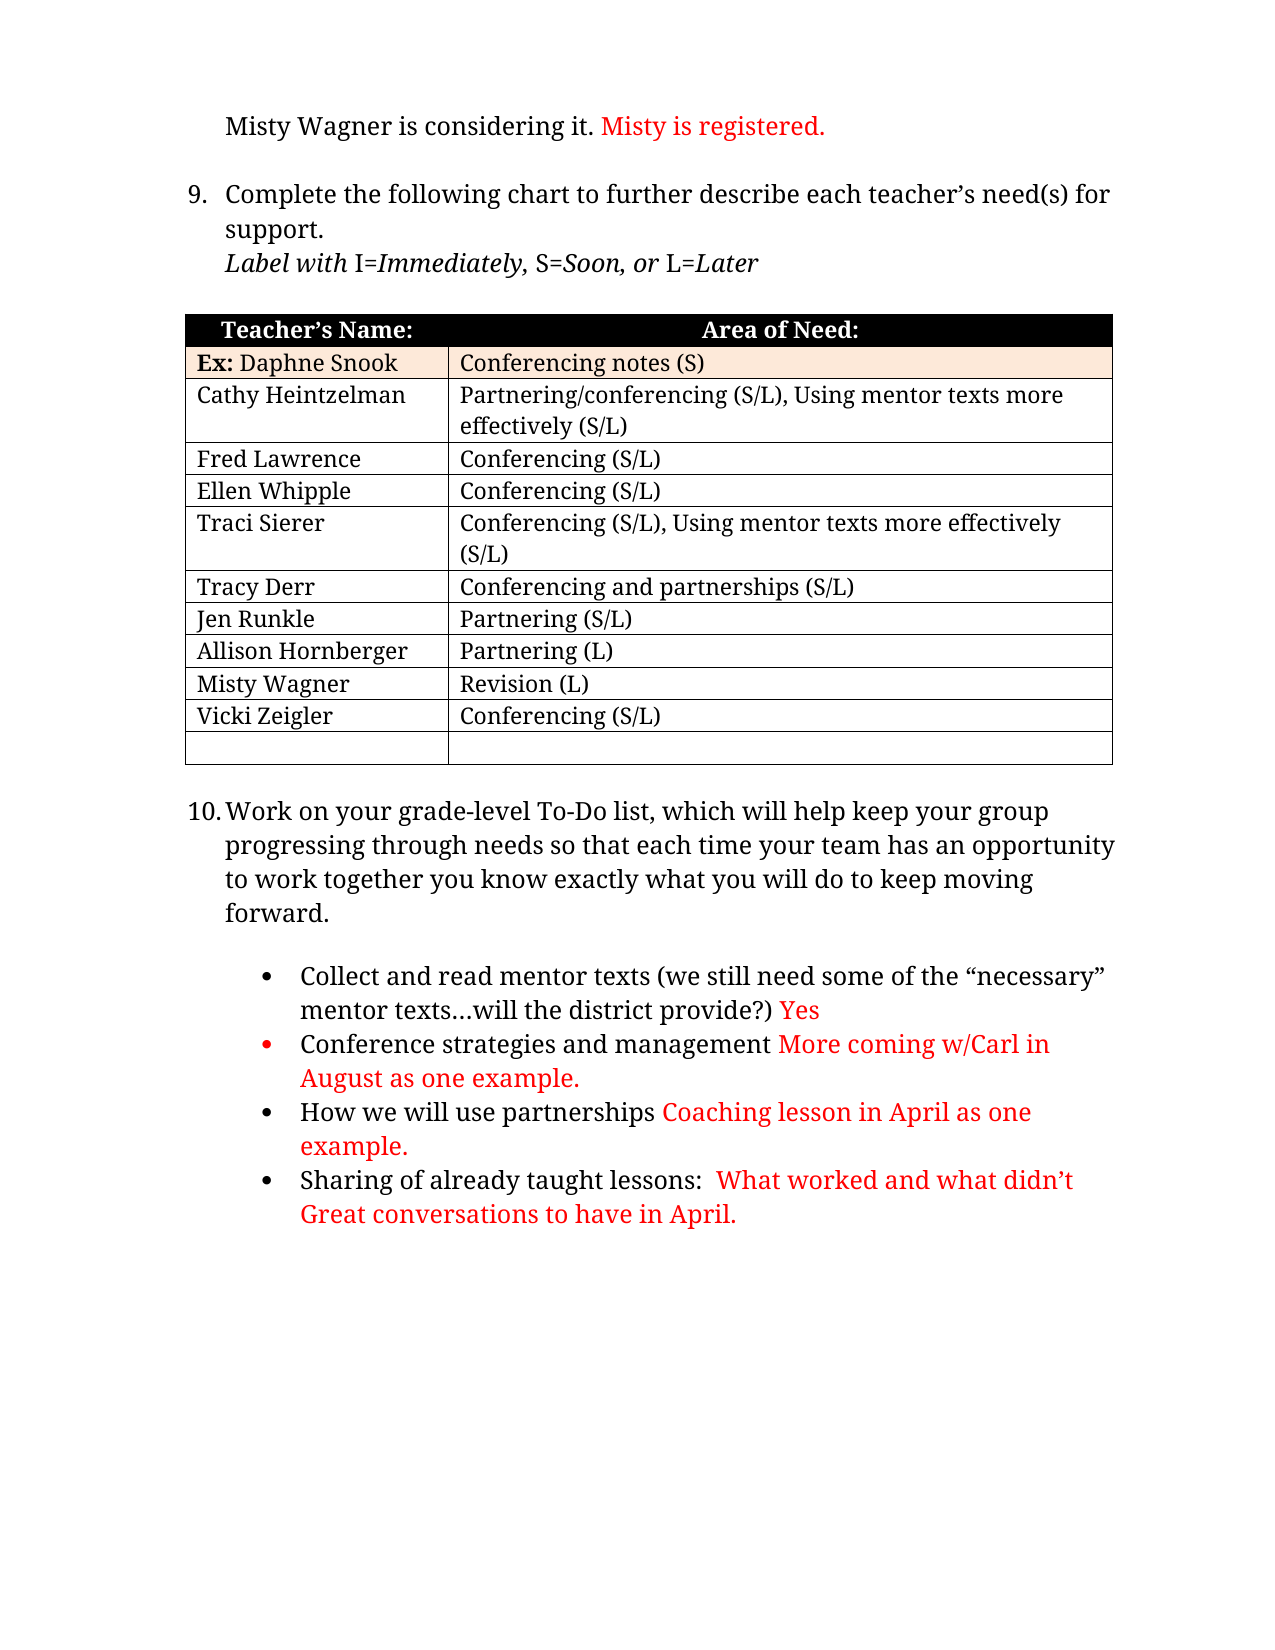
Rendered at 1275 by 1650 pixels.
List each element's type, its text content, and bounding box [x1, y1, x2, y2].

list Sharing of already taught lessons: What worked and what didn’t Great conversations to have in April. [262, 1163, 1125, 1231]
list Misty Wagner is considering it. Misty is registered. [225, 109, 1125, 143]
table_cell Fred Lawrence [186, 443, 448, 474]
table_cell Conferencing (S/L) [449, 475, 1112, 506]
table_cell Cathy Heintzelman [186, 379, 448, 442]
table_header Teacher’s Name: [186, 315, 448, 346]
table_cell Vicki Zeigler [186, 700, 448, 731]
table_cell Conferencing notes (S) [449, 347, 1112, 378]
table_cell Conferencing (S/L) [449, 700, 1112, 731]
table_cell [449, 732, 1112, 763]
table_cell Ellen Whipple [186, 475, 448, 506]
table_cell Conferencing and partnerships (S/L) [449, 571, 1112, 602]
table_cell Conferencing (S/L) [449, 443, 1112, 474]
table_cell Jen Runkle [186, 603, 448, 634]
table_cell [186, 732, 448, 763]
table_cell Ex: Daphne Snook [186, 347, 448, 378]
table_cell Partnering (L) [449, 635, 1112, 667]
text Label with I=Immediately, S=Soon, or L=Later [150, 245, 1125, 279]
table_cell Conferencing (S/L), Using mentor texts more effectively (S/L) [449, 507, 1112, 570]
table_cell Allison Hornberger [186, 635, 448, 667]
table_cell Partnering (S/L) [449, 603, 1112, 634]
list Conference strategies and management More coming w/Carl in August as one example. [262, 1026, 1125, 1094]
list Collect and read mentor texts (we still need some of the “necessary” mentor texts…will the district provide?) Yes [262, 958, 1125, 1026]
table_cell Traci Sierer [186, 507, 448, 570]
table_cell Tracy Derr [186, 571, 448, 602]
table_cell Misty Wagner [186, 668, 448, 699]
table_cell Revision (L) [449, 668, 1112, 699]
list How we will use partnerships Coaching lesson in April as one example. [262, 1094, 1125, 1163]
list Complete the following chart to further describe each teacher’s need(s) for support. [187, 177, 1125, 245]
table_header Area of Need: [449, 315, 1112, 346]
list Work on your grade-level To-Do list, which will help keep your group progressing through needs so that each time your team has an opportunity to work together you know exactly what you will do to keep moving forward. [187, 793, 1125, 929]
table_cell Partnering/conferencing (S/L), Using mentor texts more effectively (S/L) [449, 379, 1112, 442]
